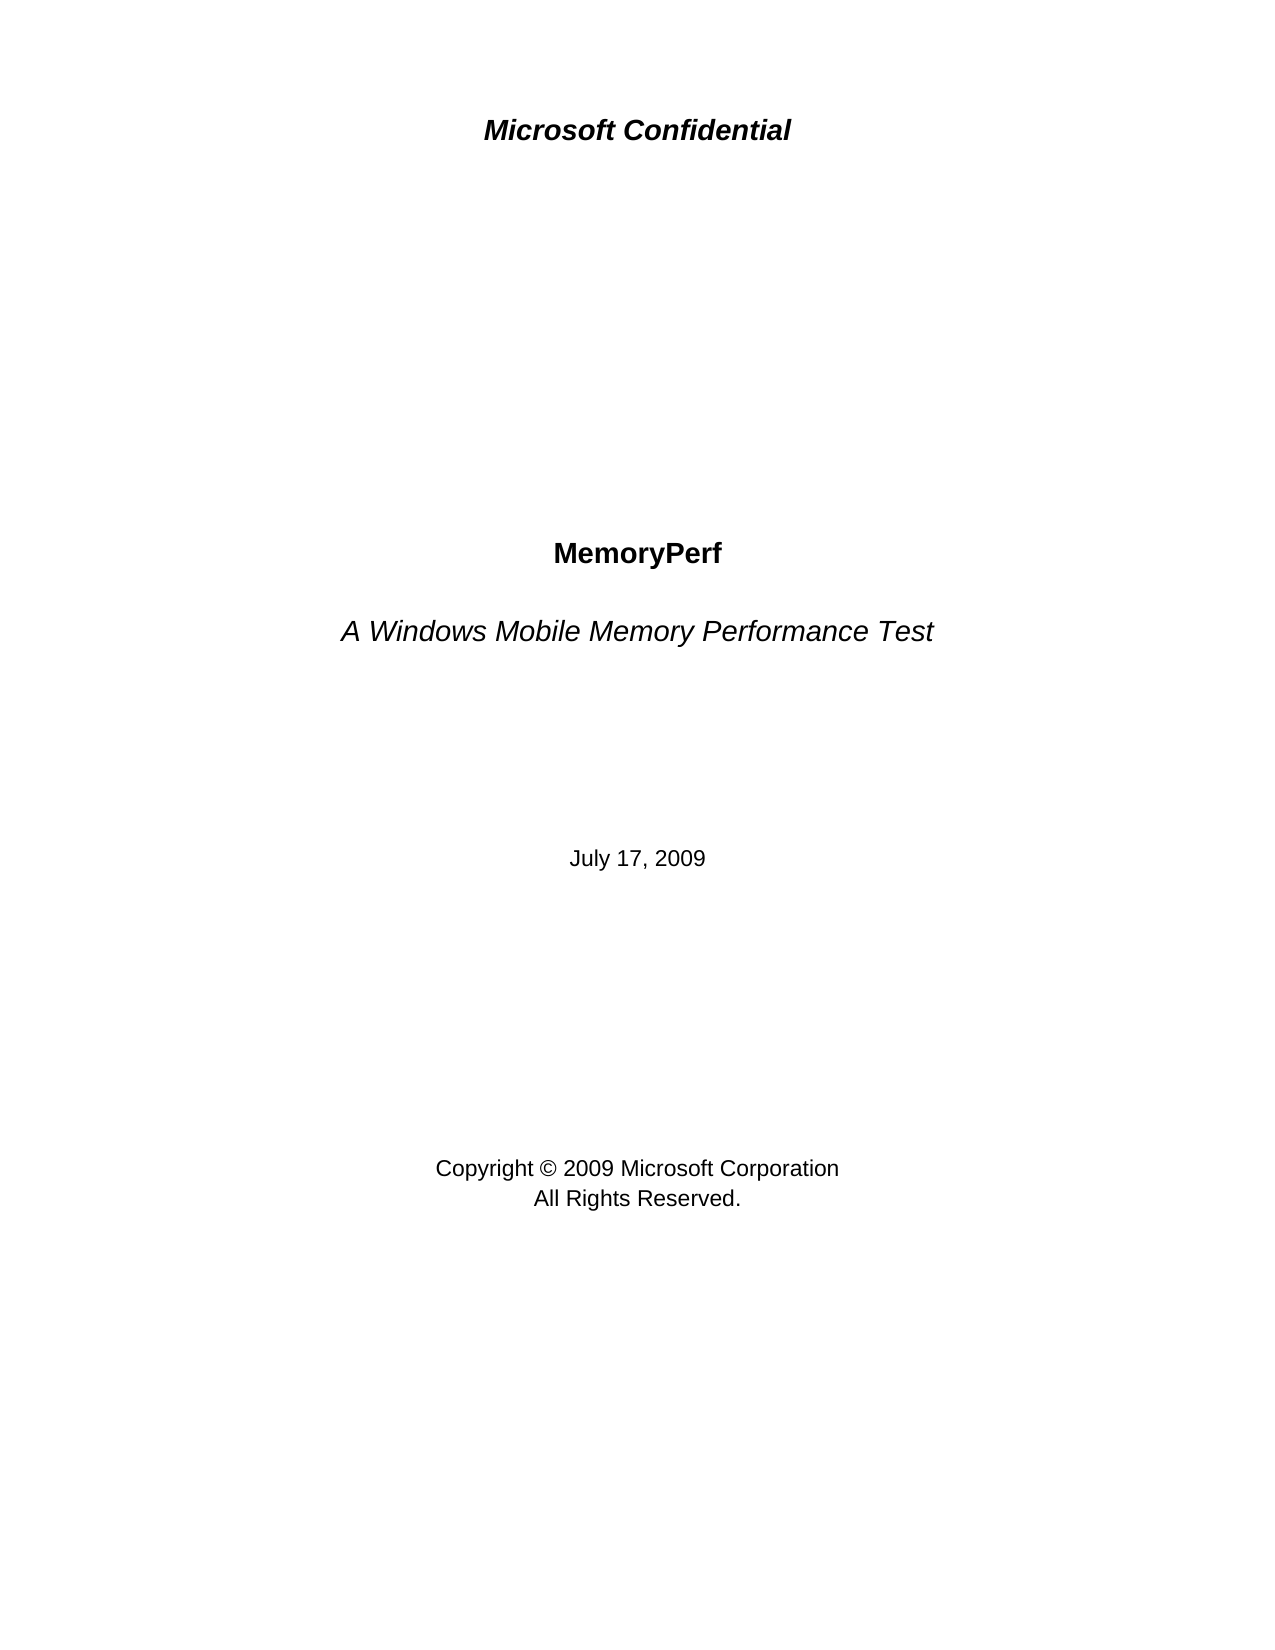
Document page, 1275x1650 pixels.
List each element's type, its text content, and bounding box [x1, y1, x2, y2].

text A Windows Mobile Memory Performance Test [112, 613, 1162, 647]
text All Rights Reserved. [112, 1185, 1162, 1212]
text Microsoft Confidential [112, 112, 1162, 146]
text Copyright © 2009 Microsoft Corporation [112, 1155, 1162, 1182]
text July 17, 2009 [112, 845, 1162, 871]
text MemoryPerf [112, 536, 1162, 570]
